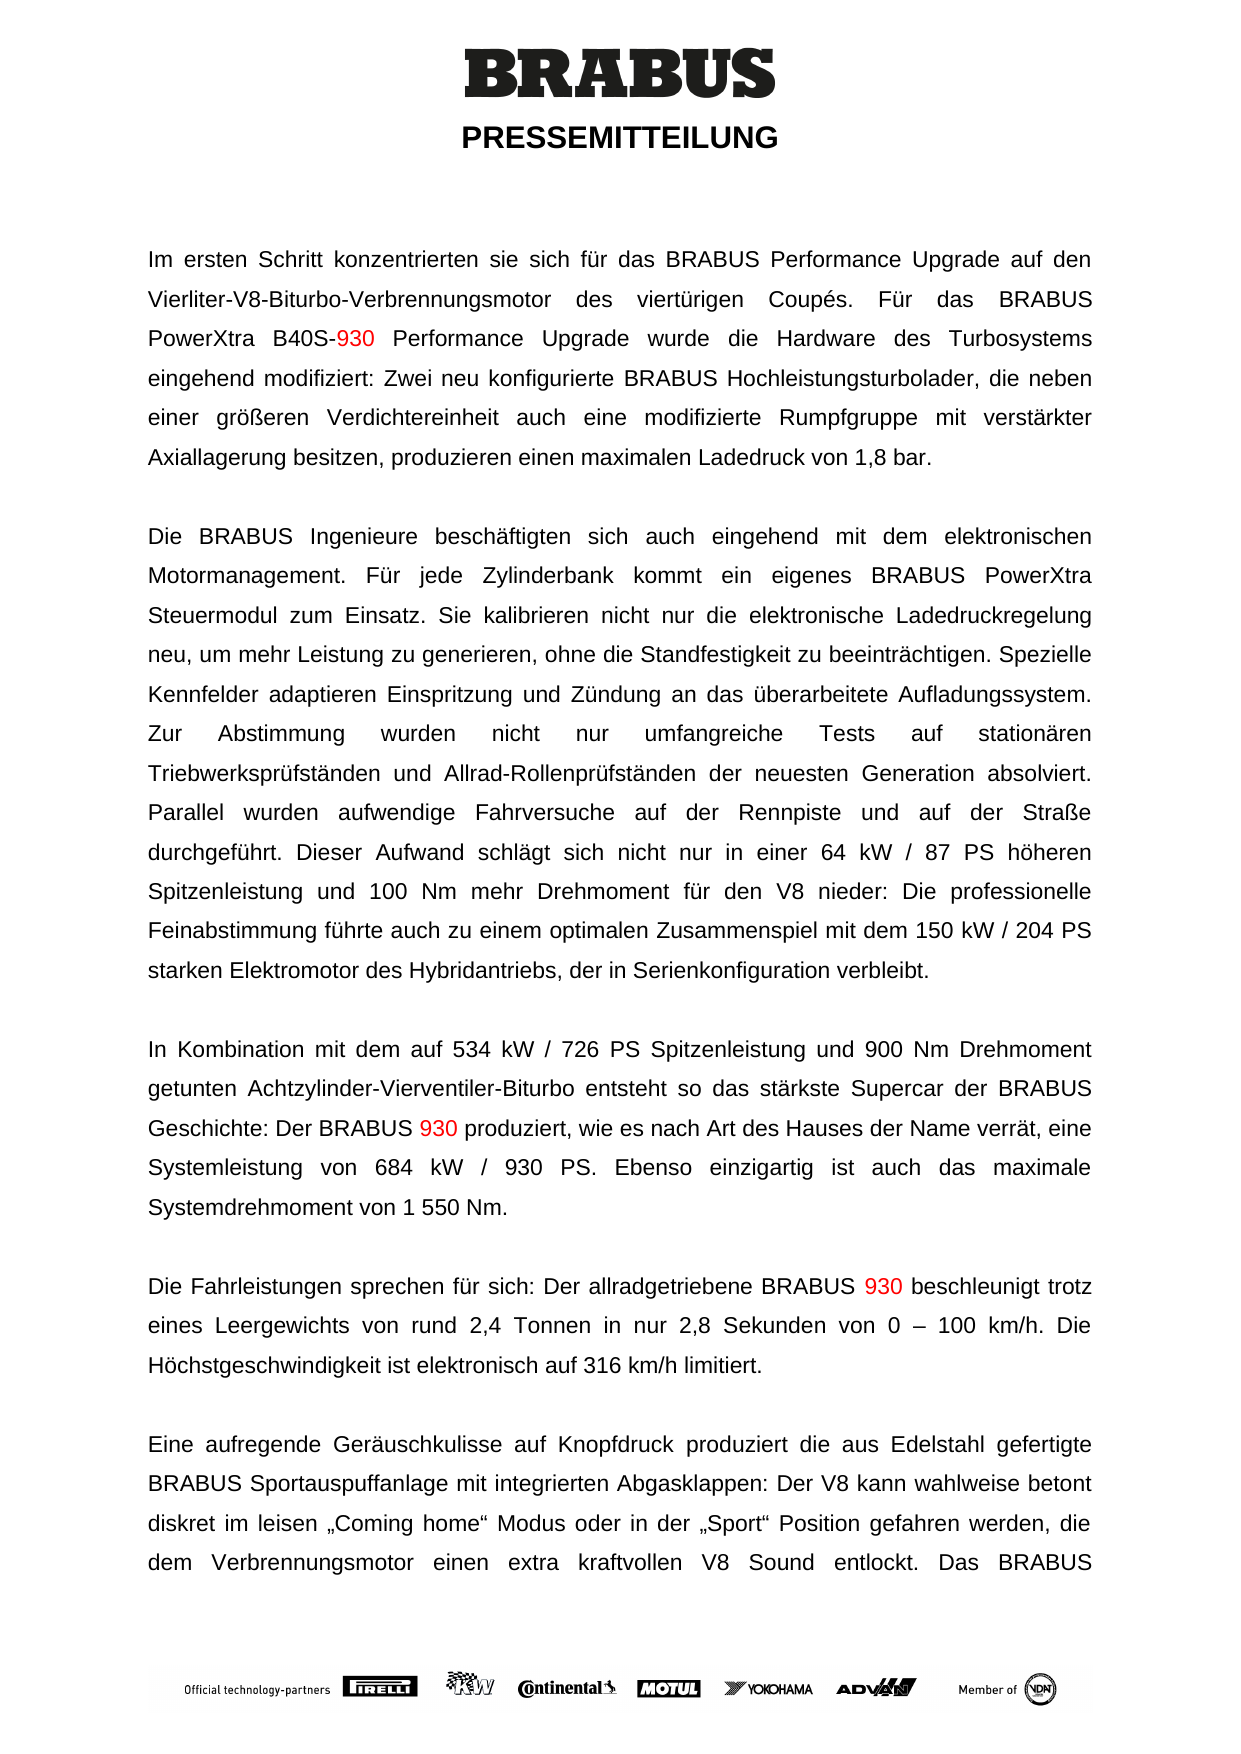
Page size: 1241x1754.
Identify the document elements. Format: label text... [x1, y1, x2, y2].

text In Kombination mit dem auf 534 kW / 726 PS Spitzenleistung und 900 Nm Drehmoment getunten Achtzylinder-Vierventiler-Biturbo entsteht so das stärkste Supercar der BRABUS Geschichte: Der BRABUS 930 produziert, wie es nach Art des Hauses der Name verrät, eine Systemleistung von 684 kW / 930 PS. Ebenso einzigartig ist auch das maximale Systemdrehmoment von 1 550 Nm. [148, 1036, 1092, 1220]
text Im ersten Schritt konzentrierten sie sich für das BRABUS Performance Upgrade auf den Vierliter-V8-Biturbo-Verbrennungsmotor des viertürigen Coupés. Für das BRABUS PowerXtra B40S-930 Performance Upgrade wurde die Hardware des Turbosystems eingehend modifiziert: Zwei neu konfigurierte BRABUS Hochleistungsturbolader, die neben einer größeren Verdichtereinheit auch eine modifizierte Rumpfgruppe mit verstärkter Axiallagerung besitzen, produzieren einen maximalen Ladedruck von 1,8 bar. [148, 246, 1092, 470]
text Die BRABUS Ingenieure beschäftigten sich auch eingehend mit dem elektronischen Motormanagement. Für jede Zylinderbank kommt ein eigenes BRABUS PowerXtra Steuermodul zum Einsatz. Sie kalibrieren nicht nur die elektronische Ladedruckregelung neu, um mehr Leistung zu generieren, ohne die Standfestigkeit zu beeinträchtigen. Spezielle Kennfelder adaptieren Einspritzung und Zündung an das überarbeitete Aufladungssystem. Zur Abstimmung wurden nicht nur umfangreiche Tests auf stationären Triebwerksprüfständen und Allrad-Rollenprüfständen der neuesten Generation absolviert. Parallel wurden aufwendige Fahrversuche auf der Rennpiste und auf der Straße durchgeführt. Dieser Aufwand schlägt sich nicht nur in einer 64 kW / 87 PS höheren Spitzenleistung und 100 Nm mehr Drehmoment für den V8 nieder: Die professionelle Feinabstimmung führte auch zu einem optimalen Zusammenspiel mit dem 150 kW / 204 PS starken Elektromotor des Hybridantriebs, der in Serienkonfiguration verbleibt. [148, 523, 1092, 983]
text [148, 1431, 1092, 1575]
text Die Fahrleistungen sprechen für sich: Der allradgetriebene BRABUS 930 beschleunigt trotz eines Leergewichts von rund 2,4 Tonnen in nur 2,8 Sekunden von 0 – 100 km/h. Die Höchstgeschwindigkeit ist elektronisch auf 316 km/h limitiert. [148, 1273, 1092, 1378]
picture [147, 1665, 1093, 1713]
picture [464, 41, 782, 98]
